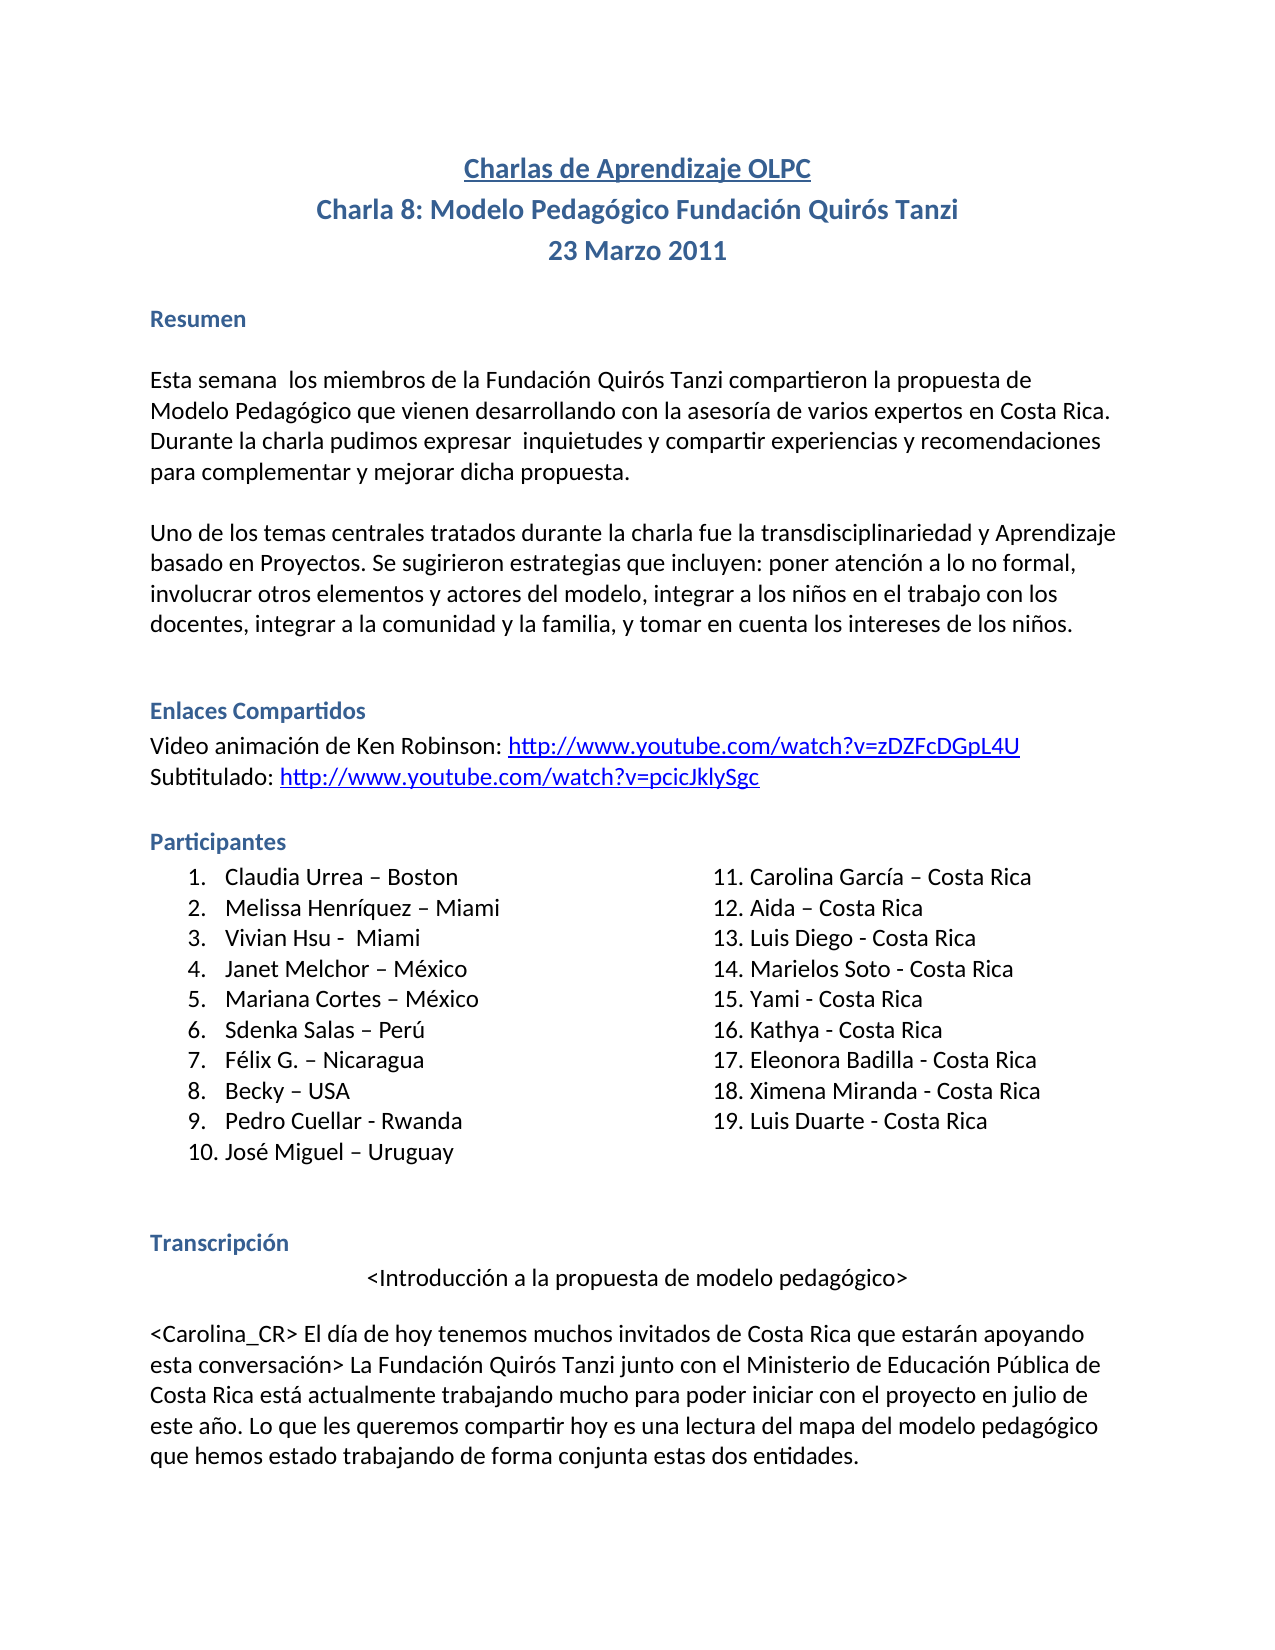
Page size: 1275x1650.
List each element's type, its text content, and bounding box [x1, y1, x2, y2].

subtitle 23 Marzo 2011 [150, 232, 1125, 267]
list Eleonora Badilla - Costa Rica [712, 1044, 1125, 1075]
text <Carolina_CR> El día de hoy tenemos muchos invitados de Costa Rica que estarán apoyando esta conversación> La Fundación Quirós Tanzi junto con el Ministerio de Educación Pública de Costa Rica está actualmente trabajando mucho para poder iniciar con el proyecto en julio de este año. Lo que les queremos compartir hoy es una lectura del mapa del modelo pedagógico que hemos estado trabajando de forma conjunta estas dos entidades. [150, 1318, 1125, 1471]
list Carolina García – Costa Rica [712, 861, 1125, 892]
text Uno de los temas centrales tratados durante la charla fue la transdisciplinariedad y Aprendizaje basado en Proyectos. Se sugirieron estrategias que incluyen: poner atención a lo no formal, involucrar otros elementos y actores del modelo, integrar a los niños en el trabajo con los docentes, integrar a la comunidad y la familia, y tomar en cuenta los intereses de los niños. [150, 517, 1125, 639]
subtitle Transcripción [150, 1227, 1125, 1258]
list José Miguel – Uruguay [187, 1136, 600, 1166]
text Esta semana los miembros de la Fundación Quirós Tanzi compartieron la propuesta de Modelo Pedagógico que vienen desarrollando con la asesoría de varios expertos en Costa Rica. Durante la charla pudimos expresar inquietudes y compartir experiencias y recomendaciones para complementar y mejorar dicha propuesta. [150, 364, 1125, 486]
list Sdenka Salas – Perú [187, 1014, 600, 1044]
list Vivian Hsu - Miami [187, 922, 600, 953]
subtitle Charlas de Aprendizaje OLPC [150, 150, 1125, 186]
list Marielos Soto - Costa Rica [712, 953, 1125, 983]
list Kathya - Costa Rica [712, 1014, 1125, 1044]
list Luis Diego - Costa Rica [712, 922, 1125, 953]
text <Introducción a la propuesta de modelo pedagógico> [150, 1262, 1125, 1293]
text Video animación de Ken Robinson: http://www.youtube.com/watch?v=zDZFcDGpL4U [150, 730, 1125, 761]
list Luis Duarte - Costa Rica [712, 1105, 1125, 1136]
subtitle Enlaces Compartidos [150, 695, 1125, 726]
list Claudia Urrea – Boston [187, 861, 600, 892]
list Félix G. – Nicaragua [187, 1044, 600, 1075]
list Ximena Miranda - Costa Rica [712, 1075, 1125, 1105]
list Pedro Cuellar - Rwanda [187, 1105, 600, 1136]
subtitle Resumen [150, 303, 1125, 334]
list Aida – Costa Rica [712, 892, 1125, 922]
text Subtitulado: http://www.youtube.com/watch?v=pcicJklySgc [150, 761, 1125, 791]
list Janet Melchor – México [187, 953, 600, 983]
list Yami - Costa Rica [712, 983, 1125, 1014]
subtitle Participantes [150, 826, 1125, 857]
list Mariana Cortes – México [187, 983, 600, 1014]
subtitle Charla 8: Modelo Pedagógico Fundación Quirós Tanzi [150, 191, 1125, 227]
list Melissa Henríquez – Miami [187, 892, 600, 922]
list Becky – USA [187, 1075, 600, 1105]
